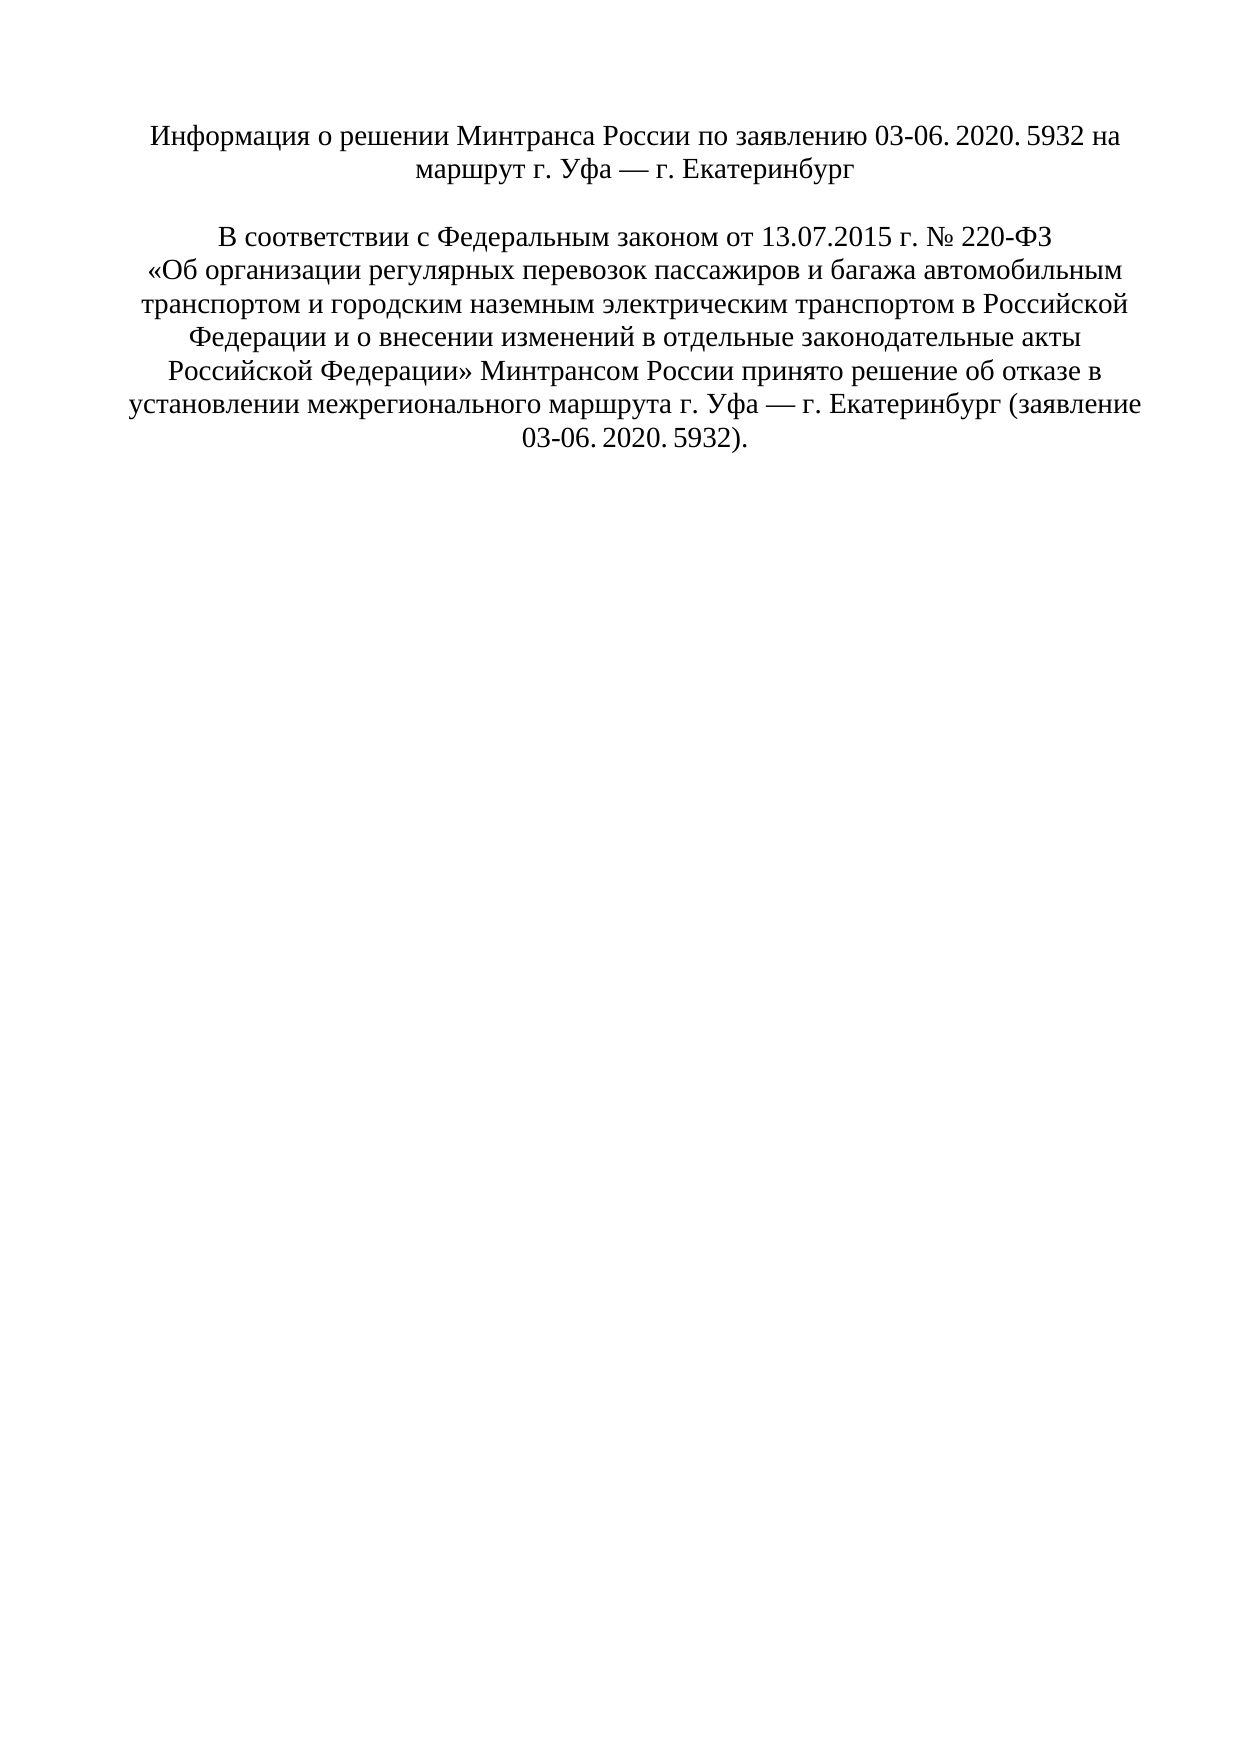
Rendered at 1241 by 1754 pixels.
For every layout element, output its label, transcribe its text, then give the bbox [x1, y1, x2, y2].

text Информация о решении Минтранса России по заявлению 03-06. 2020. 5932 на маршрут г. Уфа — г. Екатеринбург [118, 118, 1152, 185]
text В соответствии с Федеральным законом от 13.07.2015 г. № 220-ФЗ «Об организации регулярных перевозок пассажиров и багажа автомобильным транспортом и городским наземным электрическим транспортом в Российской Федерации и о внесении изменений в отдельные законодательные акты Российской Федерации» Минтрансом России принято решение об отказе в установлении межрегионального маршрута г. Уфа — г. Екатеринбург (заявление 03-06. 2020. 5932). [118, 219, 1152, 453]
